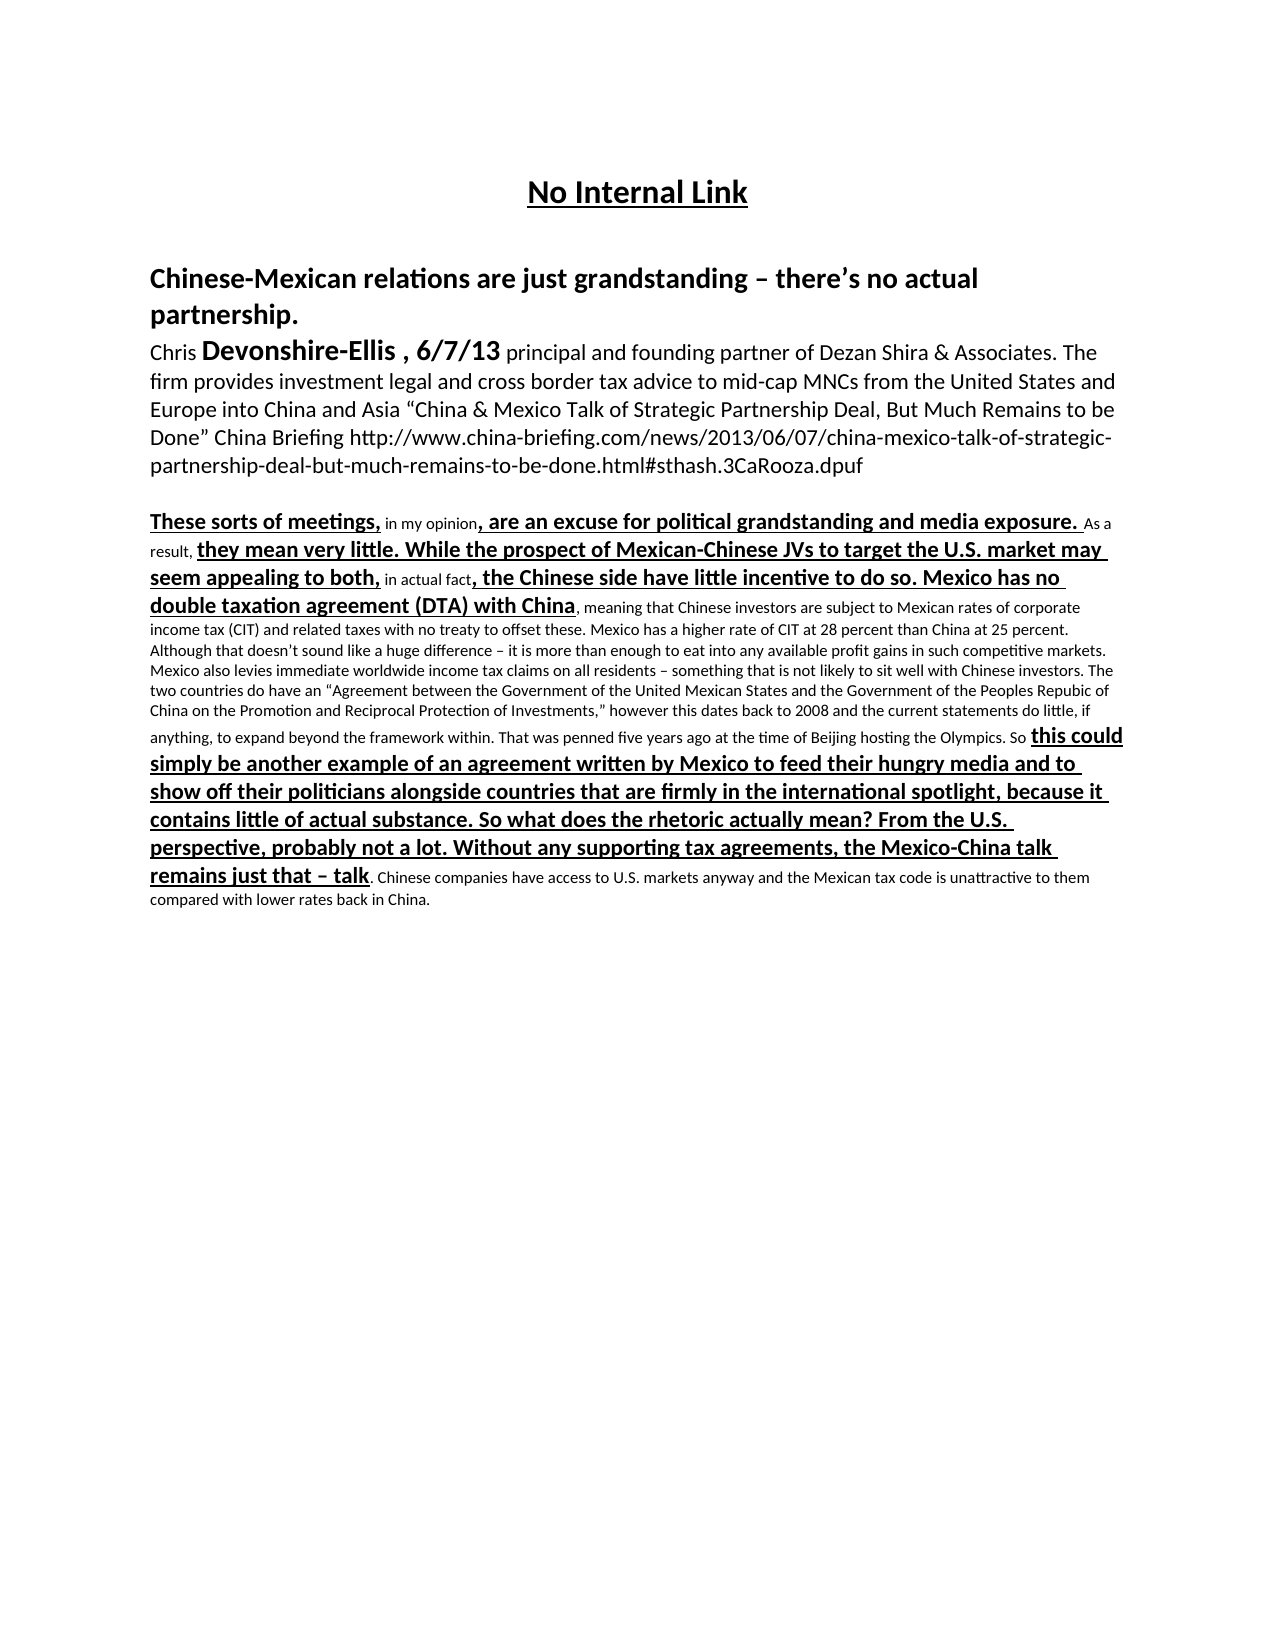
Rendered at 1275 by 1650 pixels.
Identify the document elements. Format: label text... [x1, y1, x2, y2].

text These sorts of meetings, in my opinion, are an excuse for political grandstanding and media exposure. As a result, they mean very little. While the prospect of Mexican-Chinese JVs to target the U.S. market may seem appealing to both, in actual fact, the Chinese side have little incentive to do so. Mexico has no double taxation agreement (DTA) with China, meaning that Chinese investors are subject to Mexican rates of corporate income tax (CIT) and related taxes with no treaty to offset these. Mexico has a higher rate of CIT at 28 percent than China at 25 percent. Although that doesn’t sound like a huge difference – it is more than enough to eat into any available profit gains in such competitive markets. Mexico also levies immediate worldwide income tax claims on all residents – something that is not likely to sit well with Chinese investors. The two countries do have an “Agreement between the Government of the United Mexican States and the Government of the Peoples Repubic of China on the Promotion and Reciprocal Protection of Investments,” however this dates back to 2008 and the current statements do little, if anything, to expand beyond the framework within. That was penned five years ago at the time of Beijing hosting the Olympics. So this could simply be another example of an agreement written by Mexico to feed their hungry media and to show off their politicians alongside countries that are firmly in the international spotlight, because it contains little of actual substance. So what does the rhetoric actually mean? From the U.S. perspective, probably not a lot. Without any supporting tax agreements, the Mexico-China talk remains just that – talk. Chinese companies have access to U.S. markets anyway and the Mexican tax code is unattractive to them compared with lower rates back in China. [150, 507, 1125, 909]
text Chris Devonshire-Ellis , 6/7/13 principal and founding partner of Dezan Shira & Associates. The firm provides investment legal and cross border tax advice to mid-cap MNCs from the United States and Europe into China and Asia “China & Mexico Talk of Strategic Partnership Deal, But Much Remains to be Done” China Briefing http://www.china-briefing.com/news/2013/06/07/china-mexico-talk-of-strategic-partnership-deal-but-much-remains-to-be-done.html#sthash.3CaRooza.dpuf [150, 332, 1125, 479]
subtitle Chinese-Mexican relations are just grandstanding – there’s no actual partnership. [150, 260, 1125, 332]
subtitle No Internal Link [150, 171, 1125, 212]
